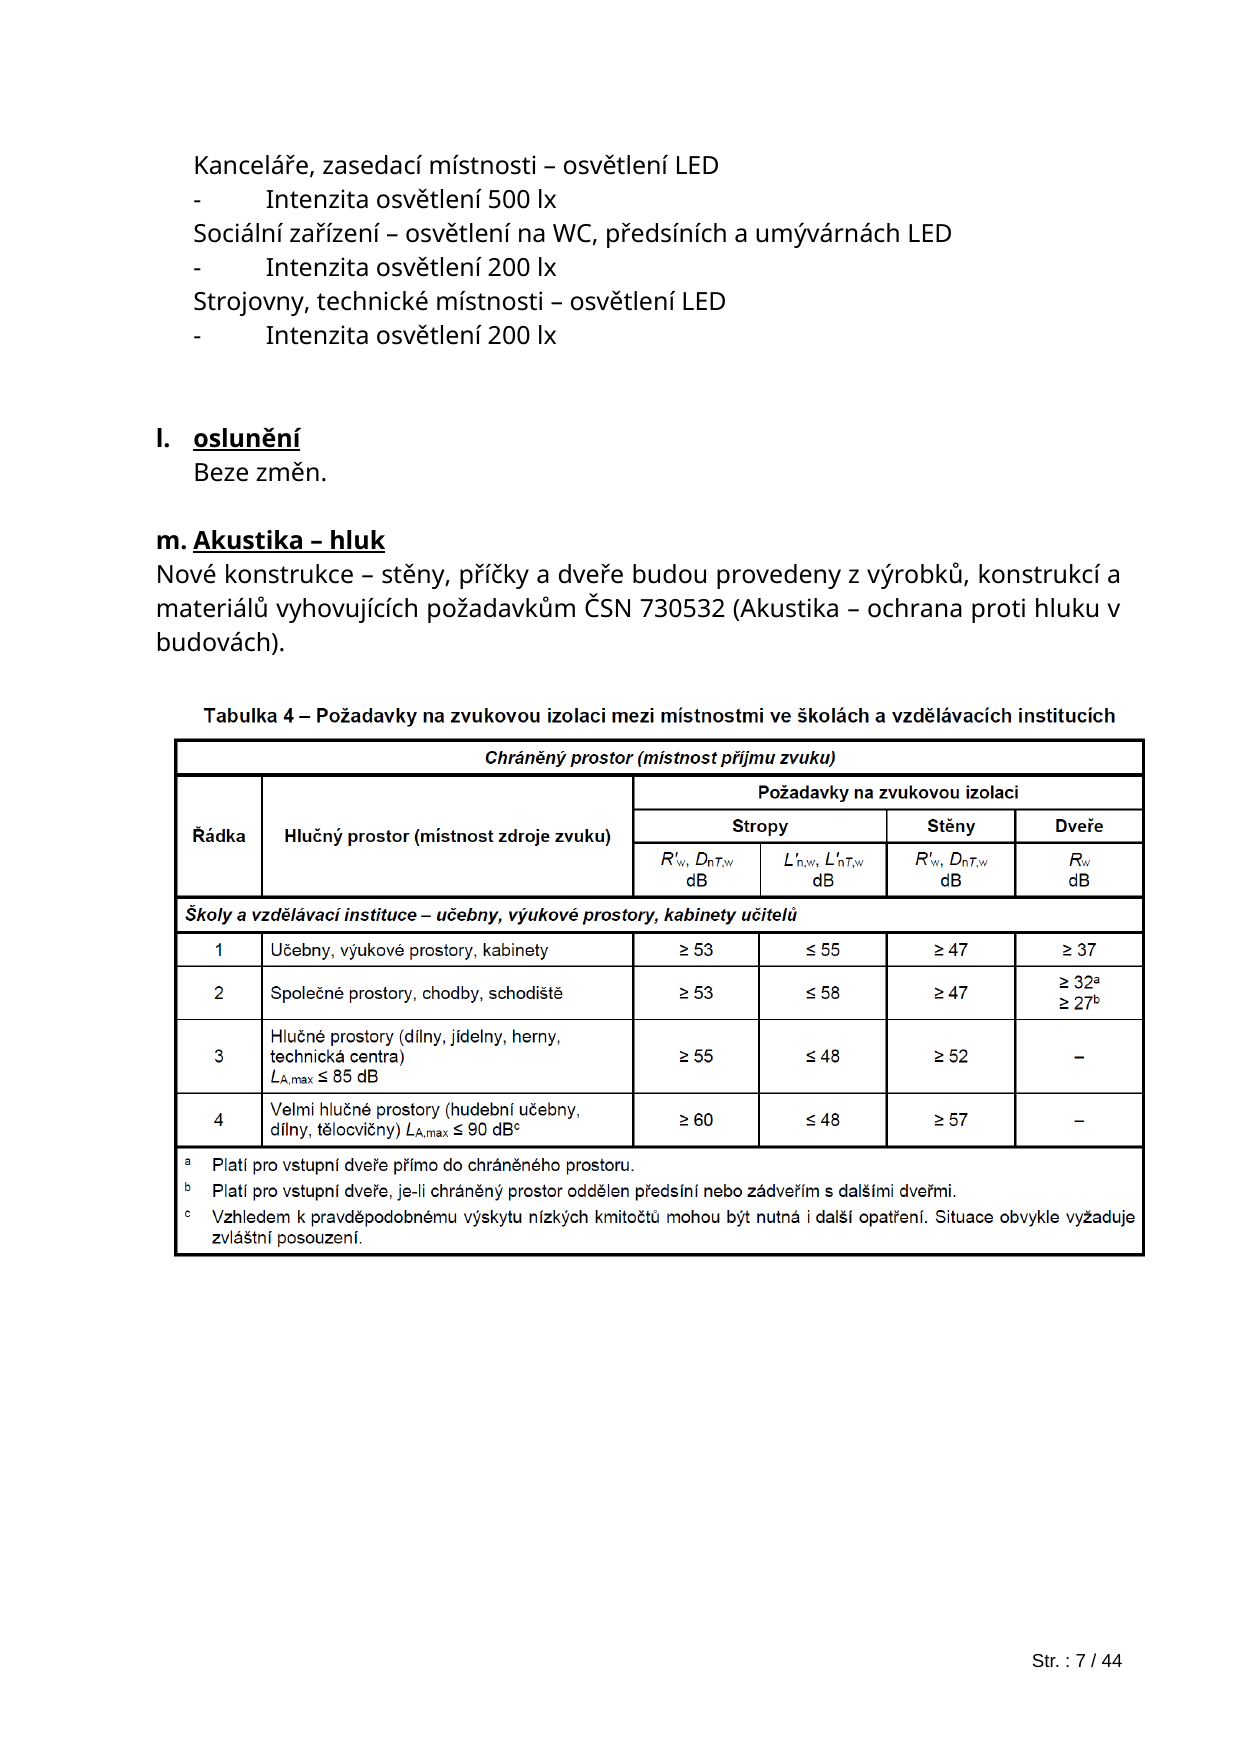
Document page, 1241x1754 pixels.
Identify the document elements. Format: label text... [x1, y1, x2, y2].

list Akustika – hluk [156, 522, 1122, 556]
text Beze změn. [193, 454, 1122, 488]
picture [155, 692, 1160, 1267]
list oslunění [156, 420, 1122, 454]
text Kanceláře, zasedací místnosti – osvětlení LED [193, 148, 1122, 182]
text - Intenzita osvětlení 200 lx [193, 318, 1122, 352]
text - Intenzita osvětlení 200 lx [193, 250, 1122, 284]
text - Intenzita osvětlení 500 lx [193, 182, 1122, 216]
text Strojovny, technické místnosti – osvětlení LED [193, 284, 1122, 318]
text Nové konstrukce – stěny, příčky a dveře budou provedeny z výrobků, konstrukcí a materiálů vyhovujících požadavkům ČSN 730532 (Akustika – ochrana proti hluku v budovách). [156, 556, 1122, 659]
text Sociální zařízení – osvětlení na WC, předsíních a umývárnách LED [193, 216, 1122, 250]
